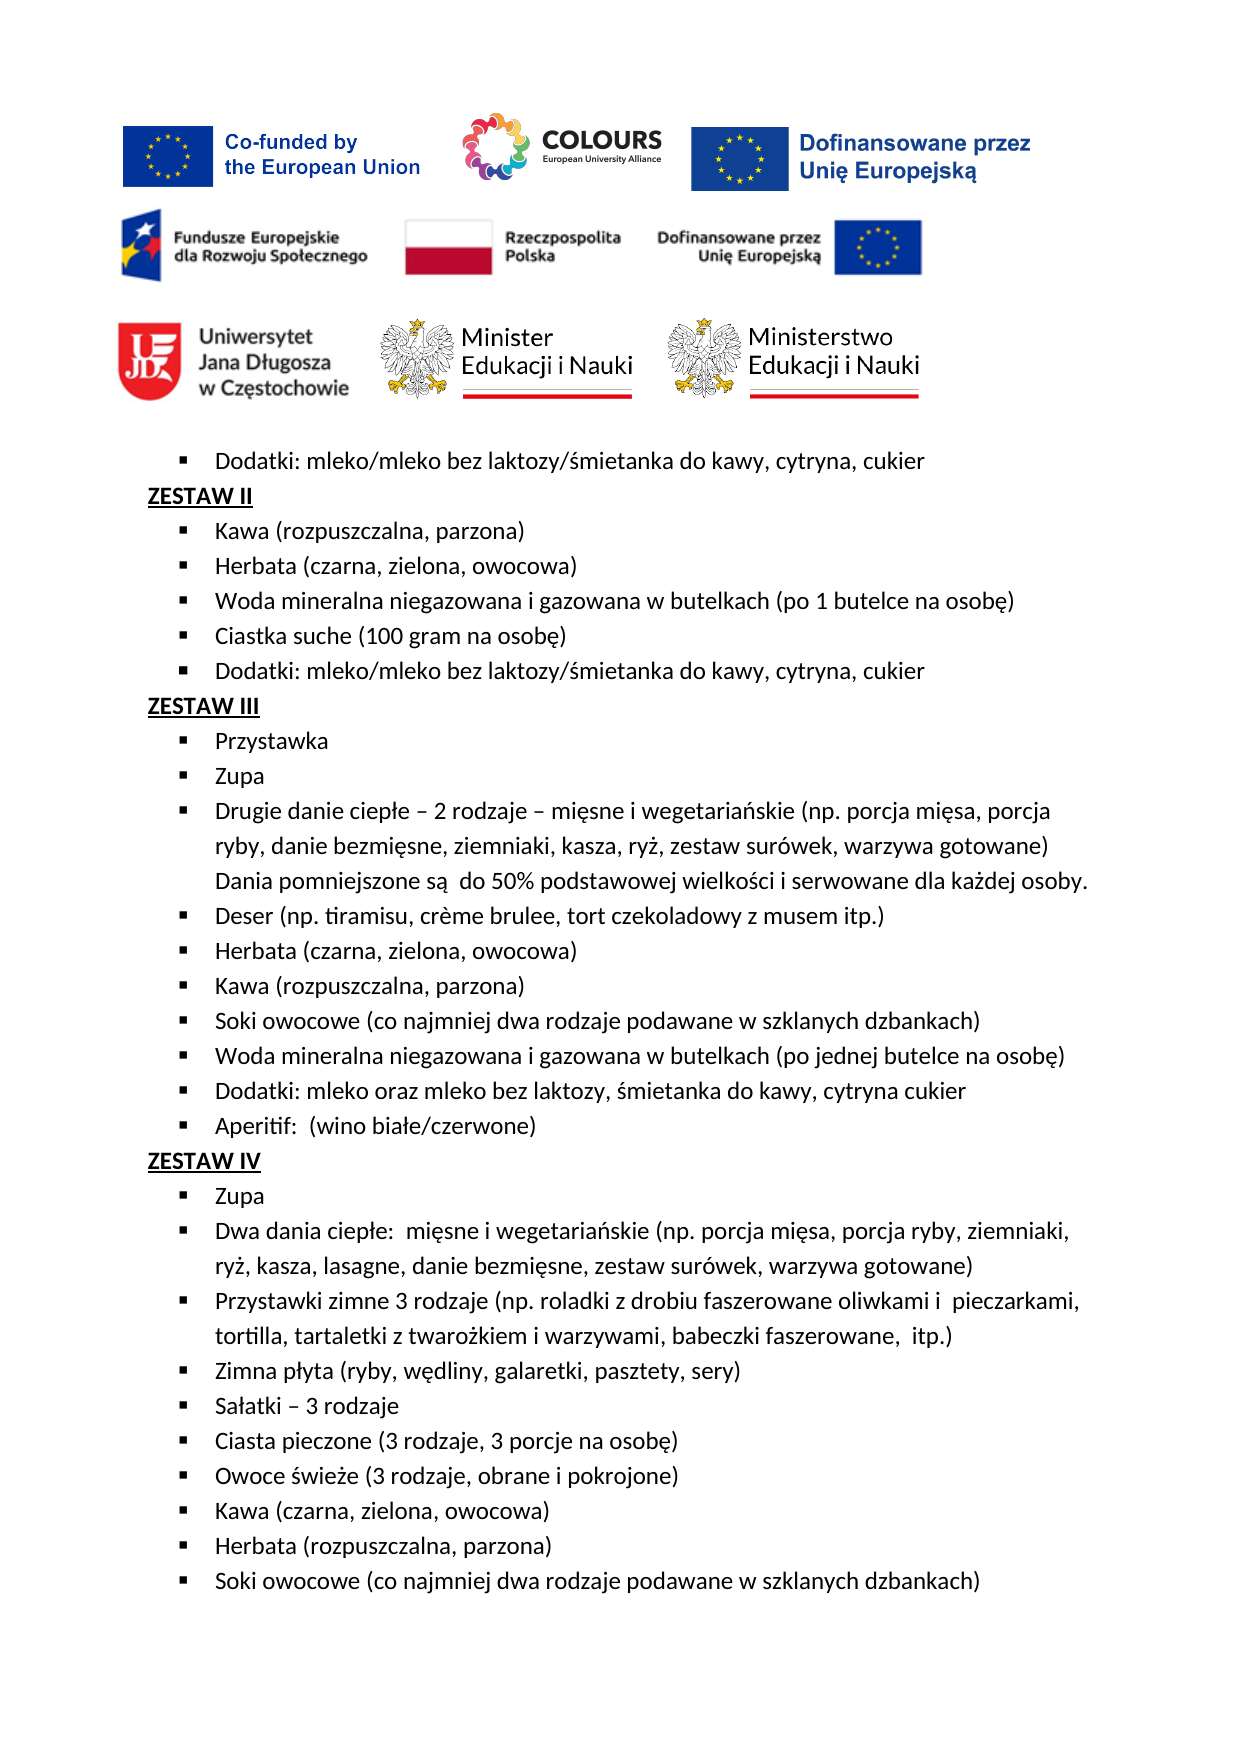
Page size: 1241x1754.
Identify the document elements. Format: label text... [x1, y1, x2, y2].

list Deser (np. tiramisu, crème brulee, tort czekoladowy z musem itp.) [177, 900, 1093, 931]
list Herbata (czarna, zielona, owocowa) [177, 550, 1093, 581]
list Soki owocowe (co najmniej dwa rodzaje podawane w szklanych dzbankach) [177, 1565, 1093, 1596]
list Ciasta pieczone (3 rodzaje, 3 porcje na osobę) [177, 1425, 1093, 1456]
list Dwa dania ciepłe: mięsne i wegetariańskie (np. porcja mięsa, porcja ryby, ziemniaki, ryż, kasza, lasagne, danie bezmięsne, zestaw surówek, warzywa gotowane) [177, 1215, 1093, 1281]
picture [103, 14, 1030, 417]
list Aperitif: (wino białe/czerwone) [177, 1110, 1093, 1141]
list Kawa (rozpuszczalna, parzona) [177, 515, 1093, 546]
list Dodatki: mleko/mleko bez laktozy/śmietanka do kawy, cytryna, cukier [177, 445, 1093, 476]
list Herbata (czarna, zielona, owocowa) [177, 935, 1093, 966]
list Zimna płyta (ryby, wędliny, galaretki, pasztety, sery) [177, 1355, 1093, 1386]
list Zupa [177, 760, 1093, 791]
list Zupa [177, 1180, 1093, 1211]
list Woda mineralna niegazowana i gazowana w butelkach (po jednej butelce na osobę) [177, 1040, 1093, 1071]
text ZESTAW II [148, 480, 1093, 511]
list Owoce świeże (3 rodzaje, obrane i pokrojone) [177, 1460, 1093, 1491]
list Herbata (rozpuszczalna, parzona) [177, 1530, 1093, 1561]
list Przystawki zimne 3 rodzaje (np. roladki z drobiu faszerowane oliwkami i pieczarkami, tortilla, tartaletki z twarożkiem i warzywami, babeczki faszerowane, itp.) [177, 1285, 1093, 1351]
list Drugie danie ciepłe – 2 rodzaje – mięsne i wegetariańskie (np. porcja mięsa, porcja ryby, danie bezmięsne, ziemniaki, kasza, ryż, zestaw surówek, warzywa gotowane) Dania pomniejszone są do 50% podstawowej wielkości i serwowane dla każdej osoby. [177, 795, 1093, 896]
list Dodatki: mleko/mleko bez laktozy/śmietanka do kawy, cytryna, cukier [177, 655, 1093, 686]
list Woda mineralna niegazowana i gazowana w butelkach (po 1 butelce na osobę) [177, 585, 1093, 616]
list Sałatki – 3 rodzaje [177, 1390, 1093, 1421]
list Przystawka [177, 725, 1093, 756]
list Kawa (rozpuszczalna, parzona) [177, 970, 1093, 1001]
list Soki owocowe (co najmniej dwa rodzaje podawane w szklanych dzbankach) [177, 1005, 1093, 1036]
list Dodatki: mleko oraz mleko bez laktozy, śmietanka do kawy, cytryna cukier [177, 1075, 1093, 1106]
list Ciastka suche (100 gram na osobę) [177, 620, 1093, 651]
text ZESTAW III [148, 690, 1093, 721]
list Kawa (czarna, zielona, owocowa) [177, 1495, 1093, 1526]
text ZESTAW IV [148, 1145, 1093, 1176]
